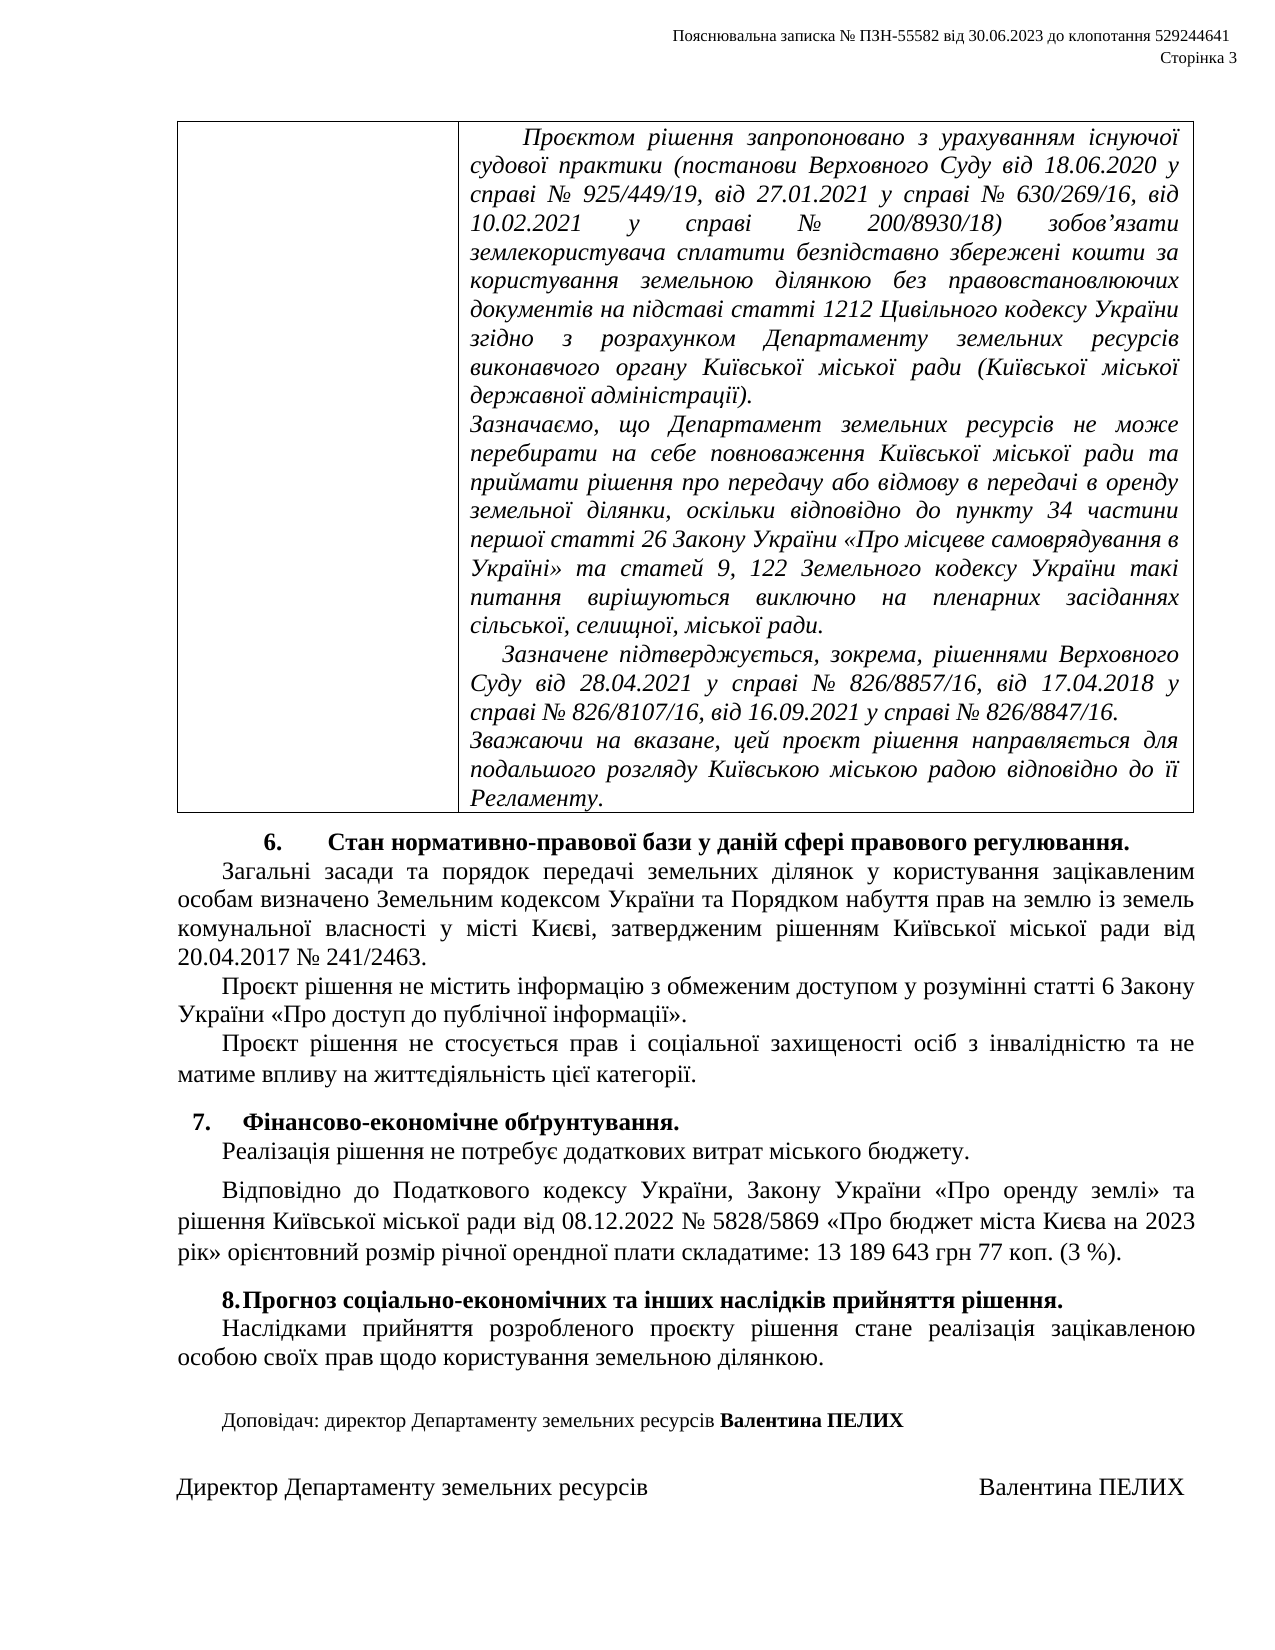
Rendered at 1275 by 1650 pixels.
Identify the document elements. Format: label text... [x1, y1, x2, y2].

text Проєкт рішення не стосується прав і соціальної захищеності осіб з інвалідністю та не матиме впливу на життєдіяльність цієї категорії. [177, 1028, 1196, 1088]
table_cell Проєктом рішення запропоновано з урахуванням існуючої судової практики (постанови Верховного Cуду від 18.06.2020 у справі № 925/449/19, від 27.01.2021 у справі № 630/269/16, від 10.02.2021 у справі № 200/8930/18) зобов’язати землекористувача сплатити безпідставно збережені кошти за користування земельною ділянкою без правовстановлюючих документів на підставі статті 1212 Цивільного кодексу України згідно з розрахунком Департаменту земельних ресурсів виконавчого органу Київської міської ради (Київської міської державної адміністрації). Зазначаємо, що Департамент земельних ресурсів не може перебирати на себе повноваження Київської міської ради та приймати рішення про передачу або відмову в передачі в оренду земельної ділянки, оскільки відповідно до пункту 34 частини першої статті 26 Закону України «Про місцеве самоврядування в Україні» та статей 9, 122 Земельного кодексу України такі питання вирішуються виключно на пленарних засіданнях сільської, селищної, міської ради. Зазначене підтверджується, зокрема, рішеннями Верховного Суду від 28.04.2021 у справі № 826/8857/16, від 17.04.2018 у справі № 826/8107/16, від 16.09.2021 у справі № 826/8847/16. Зважаючи на вказане, цей проєкт рішення направляється для подальшого розгляду Київською міською радою відповідно до її Регламенту. [459, 122, 1193, 812]
list Прогноз соціально-економічних та інших наслідків прийняття рішення. [177, 1285, 1196, 1313]
table_header Директор Департаменту земельних ресурсів [177, 1473, 679, 1541]
text Загальні засади та порядок передачі земельних ділянок у користування зацікавленим особам визначено Земельним кодексом України та Порядком набуття прав на землю із земель комунальної власності у місті Києві, затвердженим рішенням Київської міської ради від 20.04.2017 № 241/2463. [177, 856, 1196, 971]
table_header Валентина ПЕЛИХ [679, 1473, 1196, 1541]
text Доповідач: директор Департаменту земельних ресурсів Валентина ПЕЛИХ [177, 1408, 1196, 1432]
list Фінансово-економічне обґрунтування. [177, 1107, 1196, 1136]
table_cell [178, 122, 458, 812]
text Наслідками прийняття розробленого проєкту рішення стане реалізація зацікавленою особою своїх прав щодо користування земельною ділянкою. [177, 1313, 1196, 1371]
text Відповідно до Податкового кодексу України, Закону України «Про оренду землі» та рішення Київської міської ради від 08.12.2022 № 5828/5869 «Про бюджет міста Києва на 2023 рік» орієнтовний розмір річної орендної плати складатиме: 13 189 643 грн 77 коп. (3 %). [177, 1175, 1196, 1266]
list Стан нормативно-правової бази у даній сфері правового регулювання. [222, 827, 1196, 856]
text Проєкт рішення не містить інформацію з обмеженим доступом у розумінні статті 6 Закону України «Про доступ до публічної інформації». [177, 971, 1196, 1028]
text Реалізація рішення не потребує додаткових витрат міського бюджету. [222, 1136, 1196, 1164]
